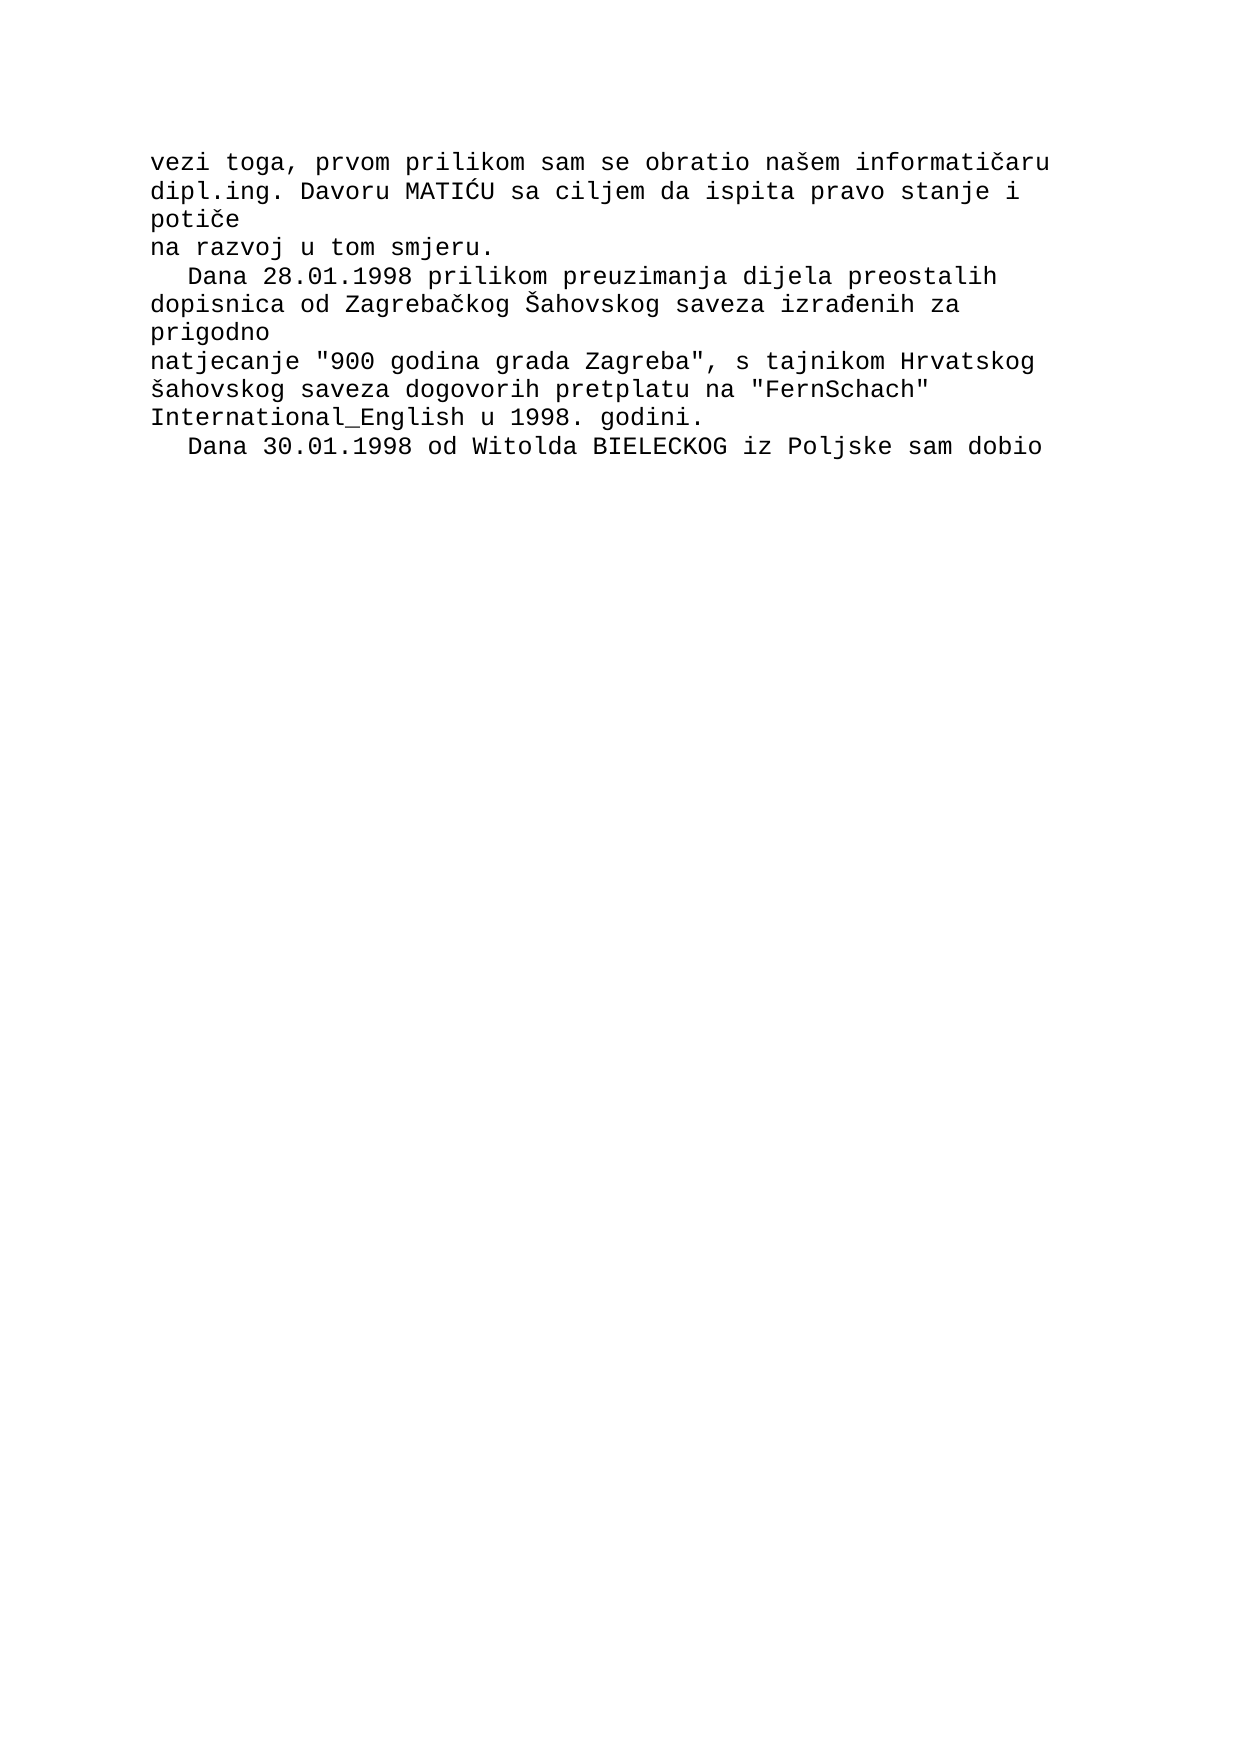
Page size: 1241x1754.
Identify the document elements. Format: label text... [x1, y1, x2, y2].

text Dana 28.01.1998 prilikom preuzimanja dijela preostalih dopisnica od Zagrebačkog Šahovskog saveza izrađenih za prigodno natjecanje "900 godina grada Zagreba", s tajnikom Hrvatskog šahovskog saveza dogovorih pretplatu na "FernSchach" International_English u 1998. godini. [150, 263, 1090, 433]
text Dana 30.01.1998 od Witolda BIELECKOG iz Poljske sam dobio [150, 433, 1090, 462]
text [150, 150, 1090, 263]
